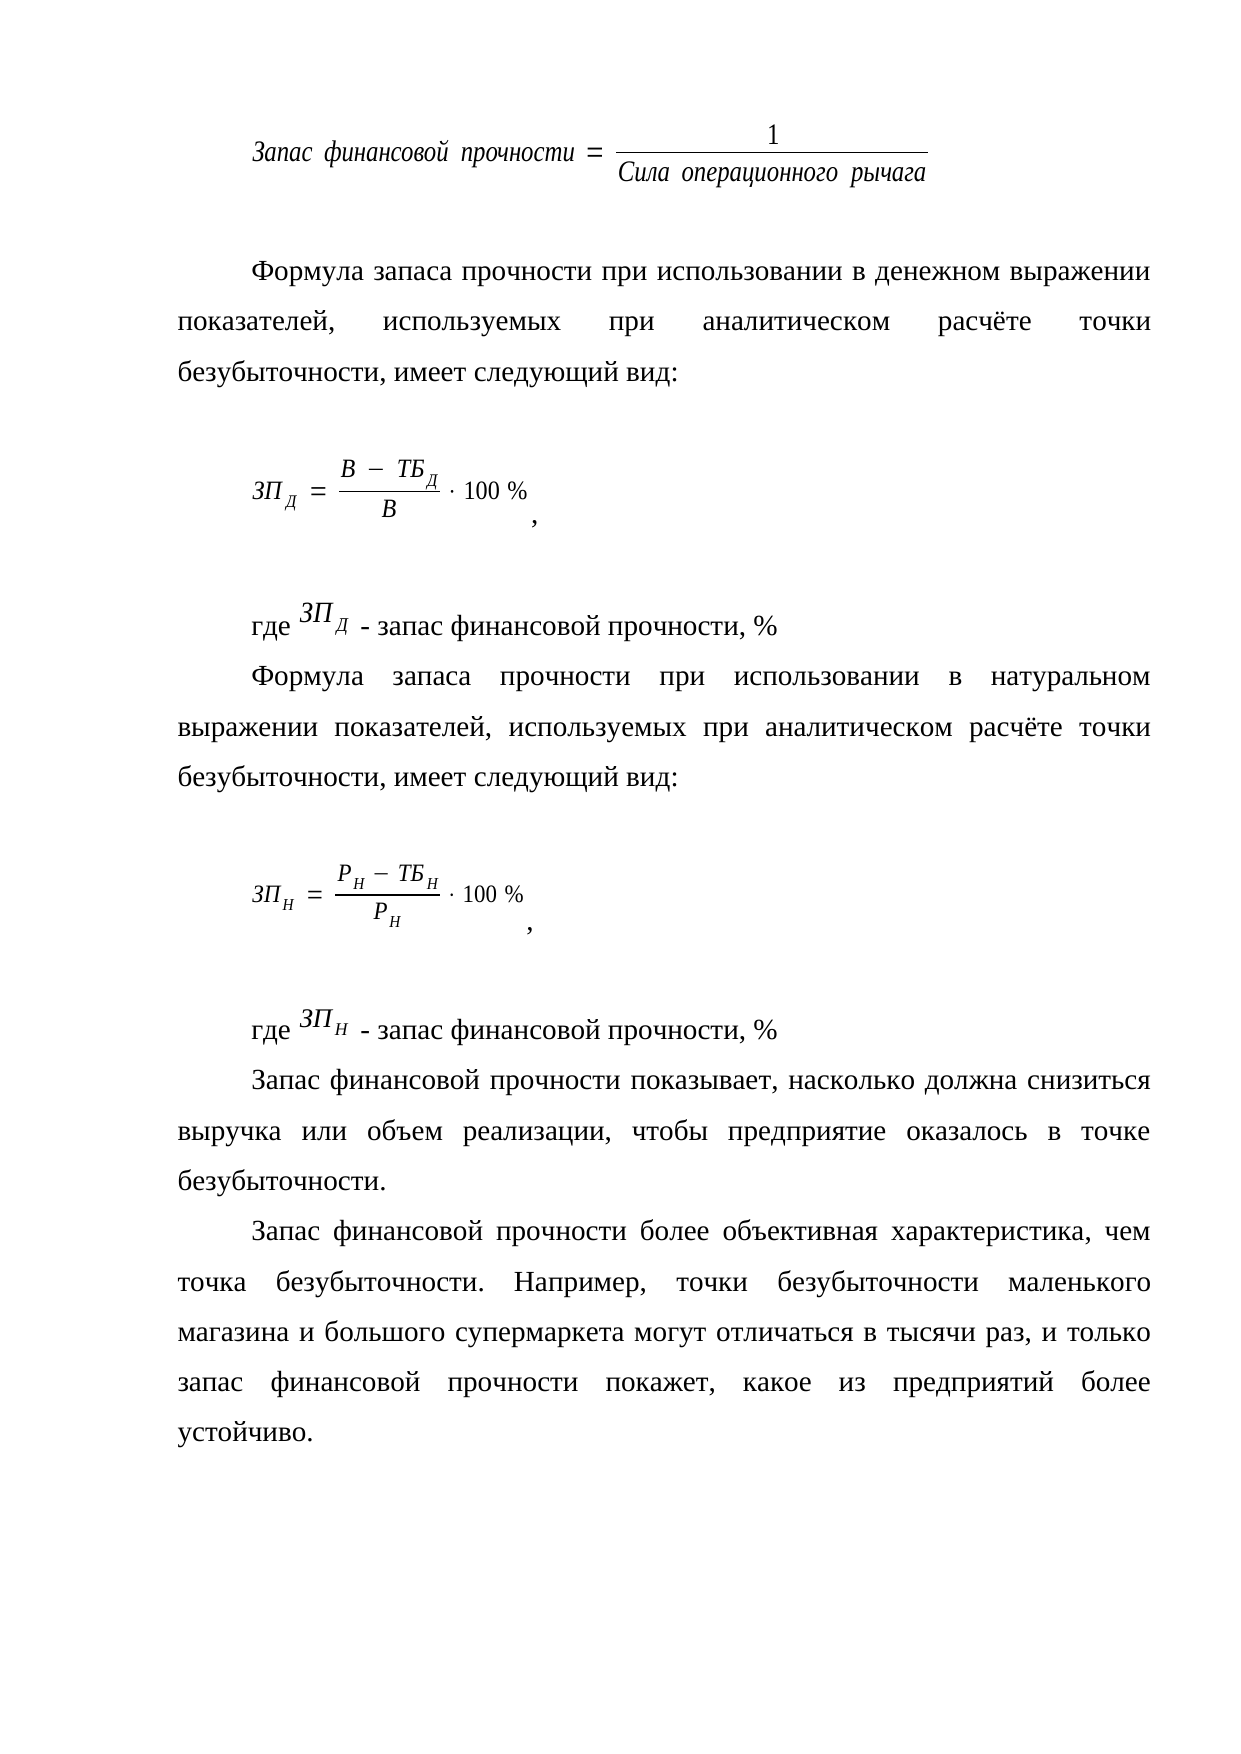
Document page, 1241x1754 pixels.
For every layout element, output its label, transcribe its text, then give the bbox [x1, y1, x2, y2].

text Формула запаса прочности при использовании в денежном выражении показателей, используемых при аналитическом расчёте точки безубыточности, имеет следующий вид: [177, 253, 1152, 387]
text где - запас финансовой прочности, % [177, 596, 1152, 642]
text Запас финансовой прочности показывает, насколько должна снизиться выручка или объем реализации, чтобы предприятие оказалось в точке безубыточности. [177, 1062, 1152, 1197]
text , [177, 454, 1152, 529]
text где - запас финансовой прочности, % [177, 1003, 1152, 1046]
text Запас финансовой прочности более объективная характеристика, чем точка безубыточности. Например, точки безубыточности маленького магазина и большого супермаркета могут отличаться в тысячи раз, и только запас финансовой прочности покажет, какое из предприятий более устойчиво. [177, 1213, 1152, 1448]
text Формула запаса прочности при использовании в натуральном выражении показателей, используемых при аналитическом расчёте точки безубыточности, имеет следующий вид: [177, 658, 1152, 793]
text , [177, 860, 1152, 936]
